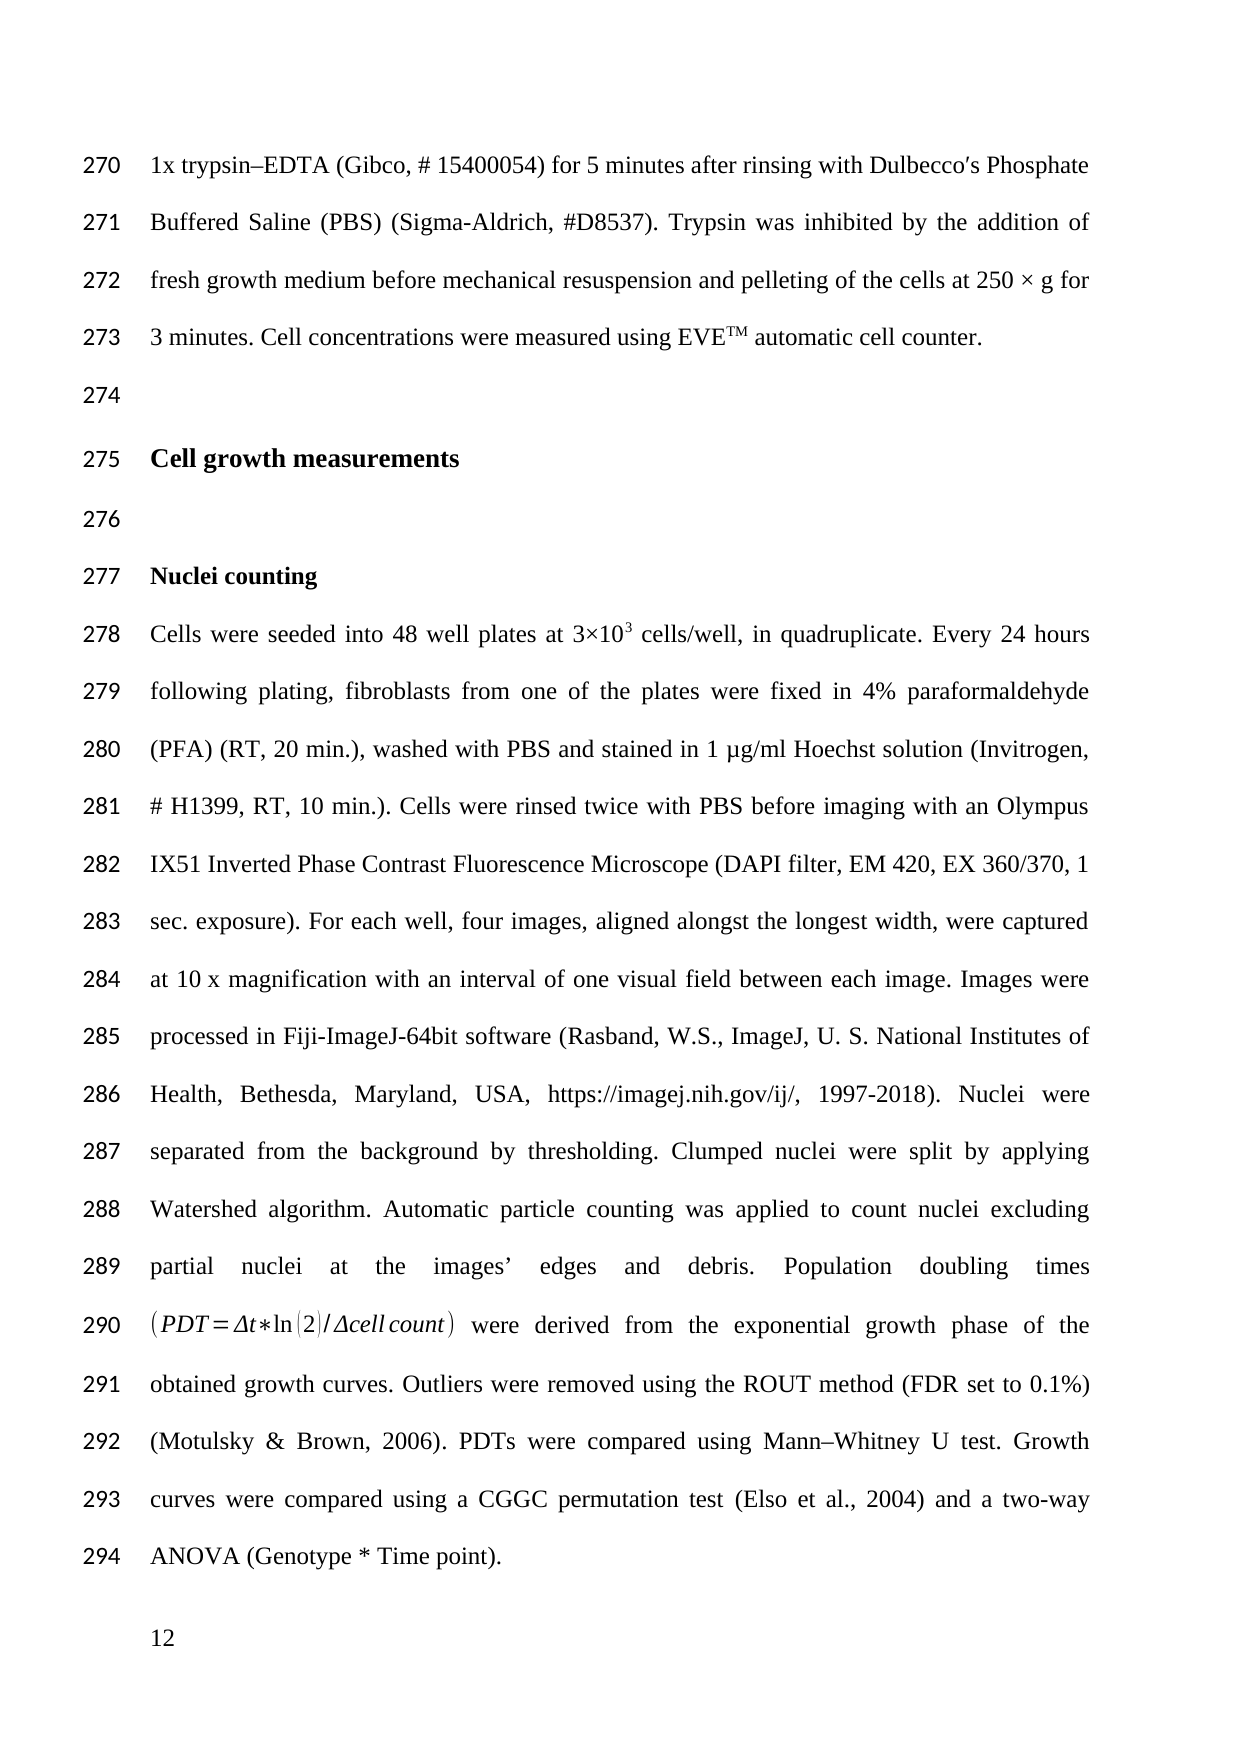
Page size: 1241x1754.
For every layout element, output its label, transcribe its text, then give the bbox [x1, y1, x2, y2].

text Nuclei counting [150, 561, 1090, 590]
subtitle Cell growth measurements [150, 442, 1090, 473]
text Cells were seeded into 48 well plates at 3×103 cells/well, in quadruplicate. Every 24 hours following plating, fibroblasts from one of the plates were fixed in 4% paraformaldehyde (PFA) (RT, 20 min.), washed with PBS and stained in 1 µg/ml Hoechst solution (Invitrogen, # H1399, RT, 10 min.). Cells were rinsed twice with PBS before imaging with an Olympus IX51 Inverted Phase Contrast Fluorescence Microscope (DAPI filter, EM 420, EX 360/370, 1 sec. exposure). For each well, four images, aligned alongst the longest width, were captured at 10 x magnification with an interval of one visual field between each image. Images were processed in Fiji-ImageJ-64bit software (Rasband, W.S., ImageJ, U. S. National Institutes of Health, Bethesda, Maryland, USA, https://imagej.nih.gov/ij/, 1997-2018). Nuclei were separated from the background by thresholding. Clumped nuclei were split by applying Watershed algorithm. Automatic particle counting was applied to count nuclei excluding partial nuclei at the images’ edges and debris. Population doubling times were derived from the exponential growth phase of the obtained growth curves. Outliers were removed using the ROUT method (FDR set to 0.1%)(Motulsky & Brown, 2006). PDTs were compared using Mann–Whitney U test. Growth curves were compared using a CGGC permutation test (Elso et al., 2004) and a two-way ANOVA (Genotype * Time point). [150, 619, 1090, 1570]
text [150, 150, 1090, 351]
